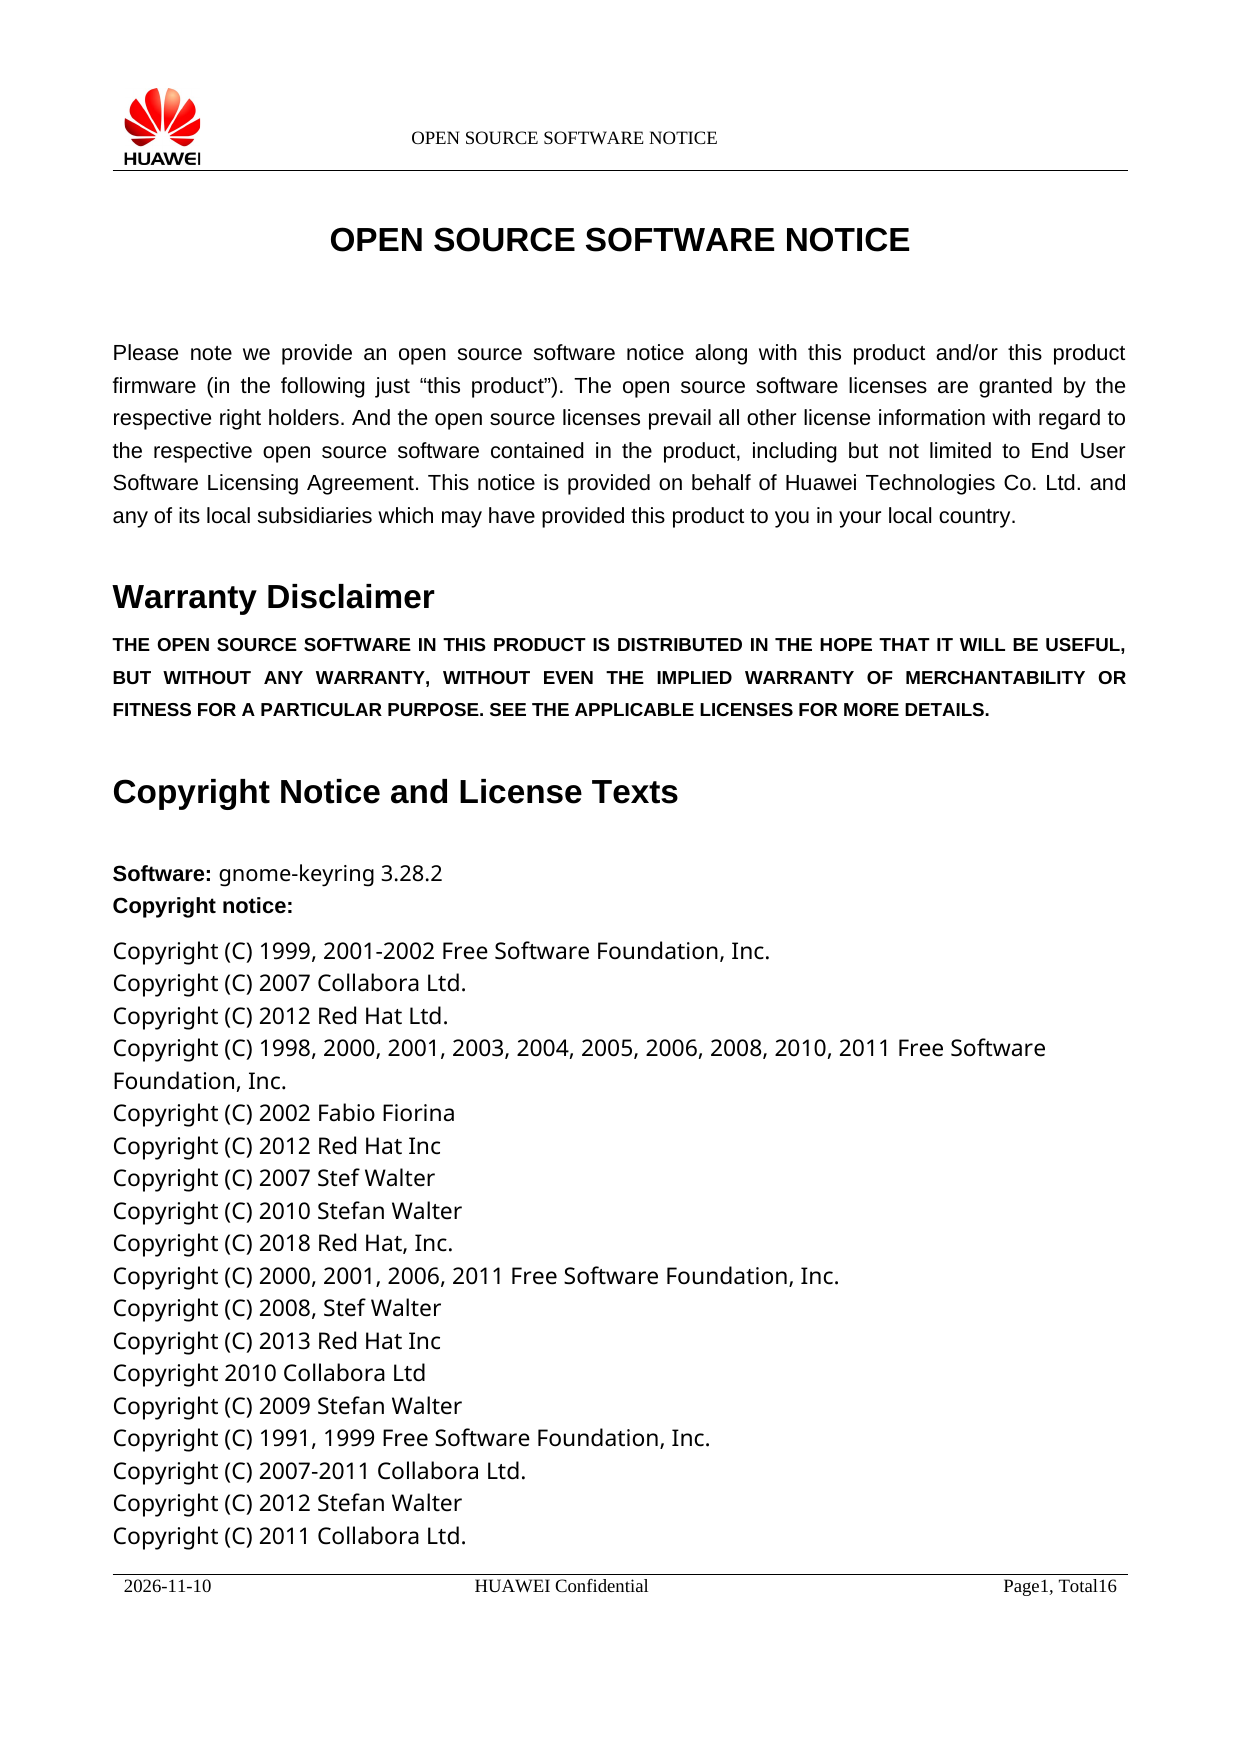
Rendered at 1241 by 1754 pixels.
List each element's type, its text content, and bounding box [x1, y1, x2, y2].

text The open source software in this product is distributed in the hope that it will be useful, but WITHOUT ANY WARRANTY, without even the implied warranty of MERCHANTABILITY or FITNESS FOR A PARTICULAR PURPOSE. See the applicable licenses for more details. [112, 629, 1128, 726]
text Copyright notice: [112, 889, 1128, 921]
picture [124, 88, 201, 165]
text OPEN SOURCE SOFTWARE NOTICE [112, 206, 1128, 271]
text Warranty Disclaimer [112, 564, 1128, 629]
text Copyright Notice and License Texts [112, 759, 1128, 824]
title Software: gnome-keyring 3.28.2 [112, 856, 1128, 889]
text Please note we provide an open source software notice along with this product and/or this product firmware (in the following just “this product”). The open source software licenses are granted by the respective right holders. And the open source licenses prevail all other license information with regard to the respective open source software contained in the product, including but not limited to End User Software Licensing Agreement. This notice is provided on behalf of Huawei Technologies Co. Ltd. and any of its local subsidiaries which may have provided this product to you in your local country. [112, 336, 1128, 531]
